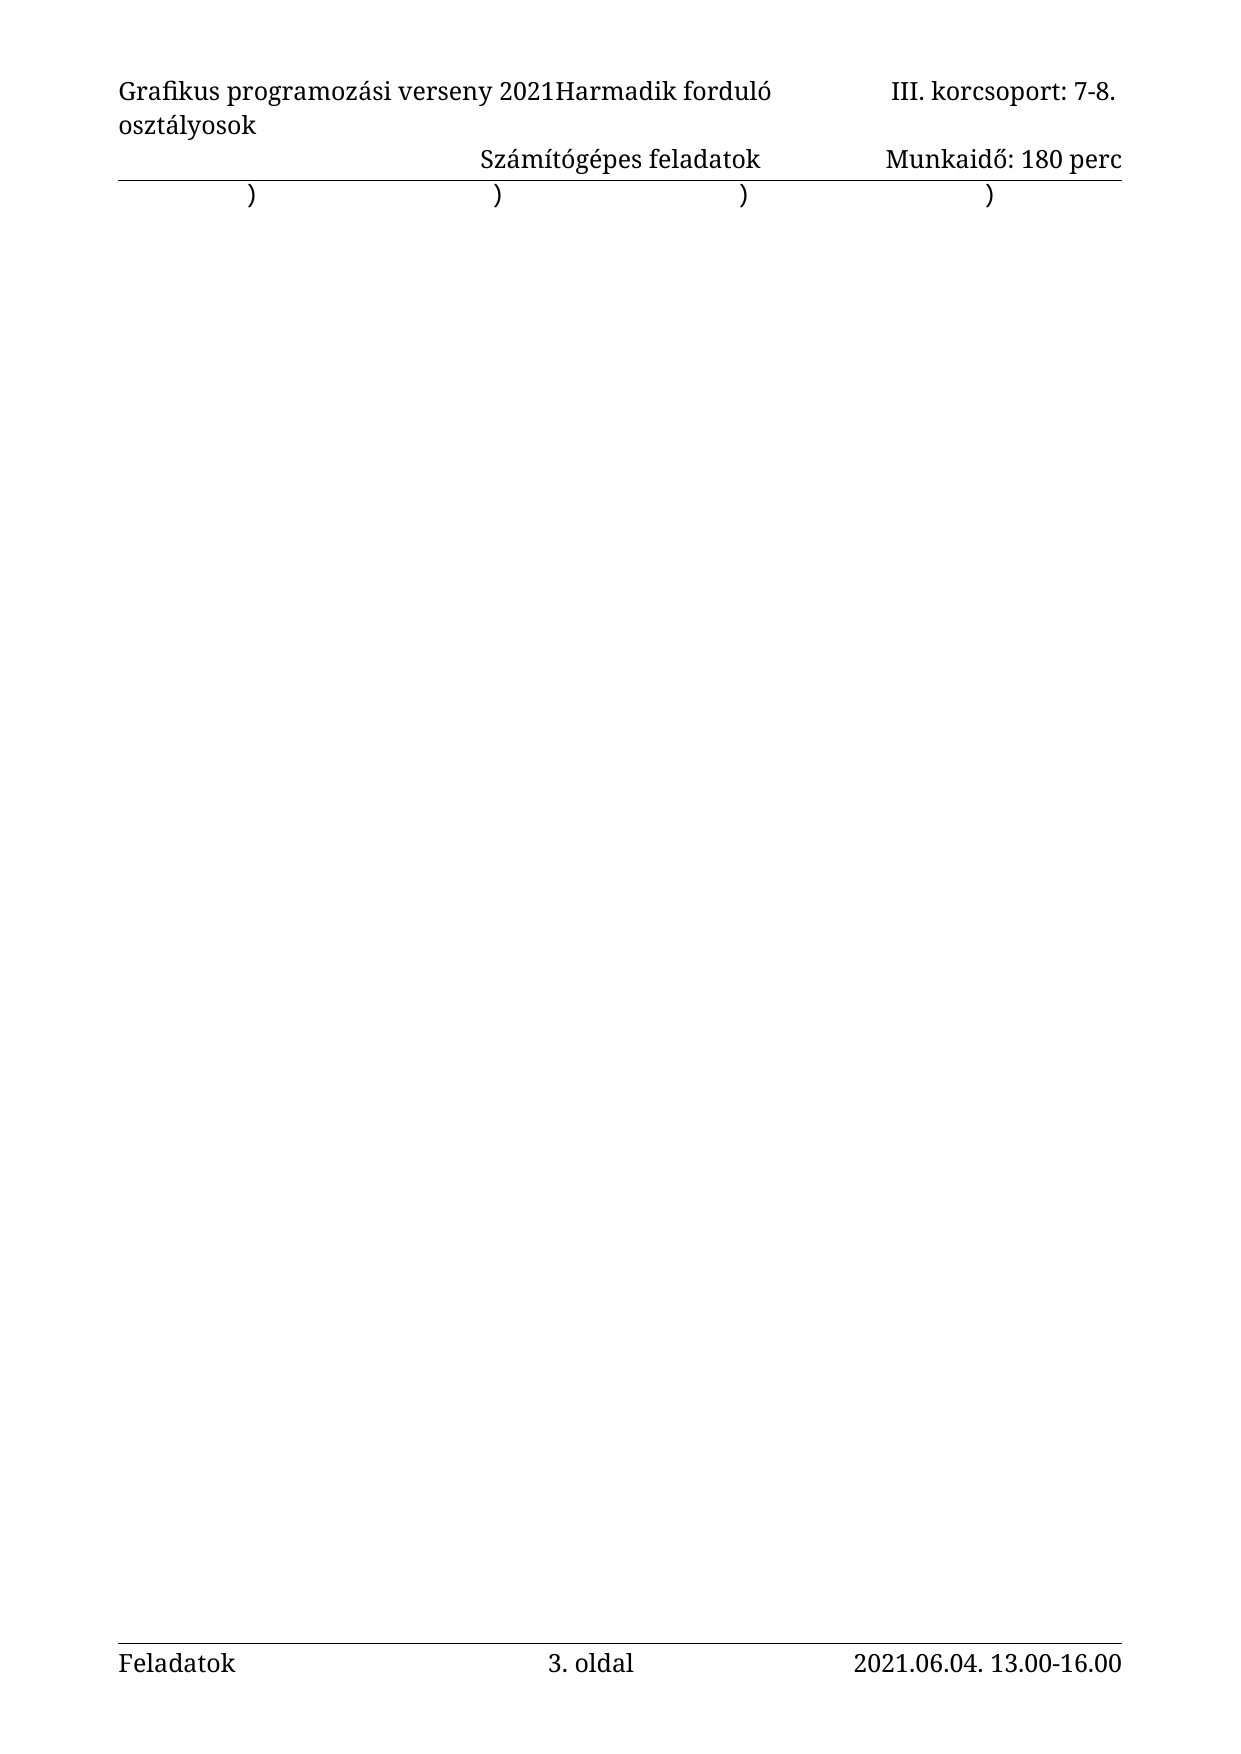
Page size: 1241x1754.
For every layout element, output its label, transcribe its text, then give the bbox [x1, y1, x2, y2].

table_cell kristály(2,100) [374, 181, 620, 222]
table_cell kristály(1,100) [128, 181, 374, 222]
table_cell kristály(3,100) [620, 181, 866, 222]
table_cell kristály(6,100) [866, 181, 1112, 222]
